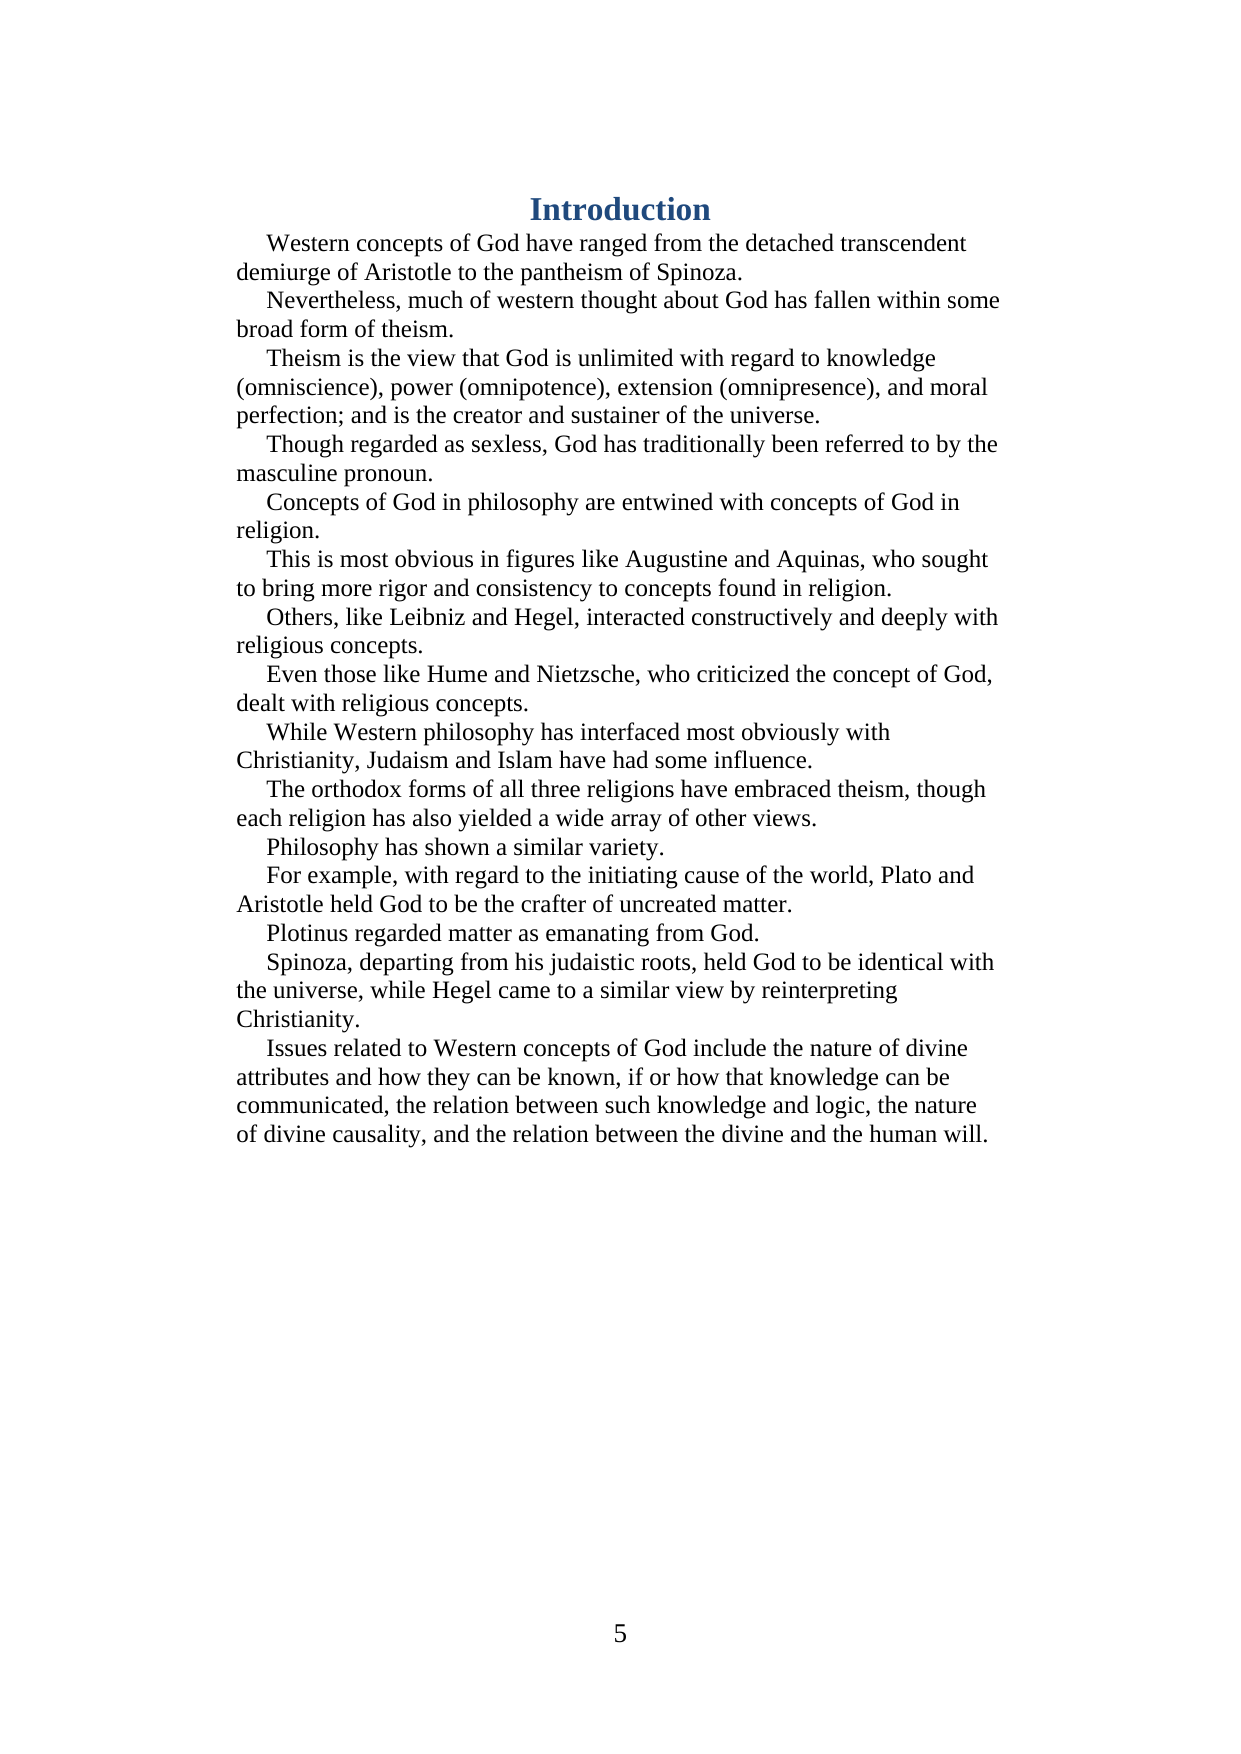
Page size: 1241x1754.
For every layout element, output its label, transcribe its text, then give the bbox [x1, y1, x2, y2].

text Theism is the view that God is unlimited with regard to knowledge (omniscience), power (omnipotence), extension (omnipresence), and moral perfection; and is the creator and sustainer of the universe. [236, 343, 1004, 429]
text Even those like Hume and Nietzsche, who criticized the concept of God, dealt with religious concepts. [236, 659, 1004, 717]
subtitle Introduction [236, 190, 1004, 228]
text Concepts of God in philosophy are entwined with concepts of God in religion. [236, 487, 1004, 544]
text For example, with regard to the initiating cause of the world, Plato and Aristotle held God to be the crafter of uncreated matter. [236, 861, 1004, 918]
text While Western philosophy has interfaced most obviously with Christianity, Judaism and Islam have had some influence. [236, 717, 1004, 774]
text Spinoza, departing from his judaistic roots, held God to be identical with the universe, while Hegel came to a similar view by reinterpreting Christianity. [236, 947, 1004, 1033]
text Though regarded as sexless, God has traditionally been referred to by the masculine pronoun. [236, 429, 1004, 487]
text Philosophy has shown a similar variety. [236, 832, 1004, 861]
text Western concepts of God have ranged from the detached transcendent demiurge of Aristotle to the pantheism of Spinoza. [236, 228, 1004, 286]
text Others, like Leibniz and Hegel, interacted constructively and deeply with religious concepts. [236, 602, 1004, 659]
text Issues related to Western concepts of God include the nature of divine attributes and how they can be known, if or how that knowledge can be communicated, the relation between such knowledge and logic, the nature of divine causality, and the relation between the divine and the human will. [236, 1033, 1004, 1148]
text Nevertheless, much of western thought about God has fallen within some broad form of theism. [236, 286, 1004, 343]
text This is most obvious in figures like Augustine and Aquinas, who sought to bring more rigor and consistency to concepts found in religion. [236, 544, 1004, 602]
text Plotinus regarded matter as emanating from God. [236, 918, 1004, 947]
text The orthodox forms of all three religions have embraced theism, though each religion has also yielded a wide array of other views. [236, 774, 1004, 832]
